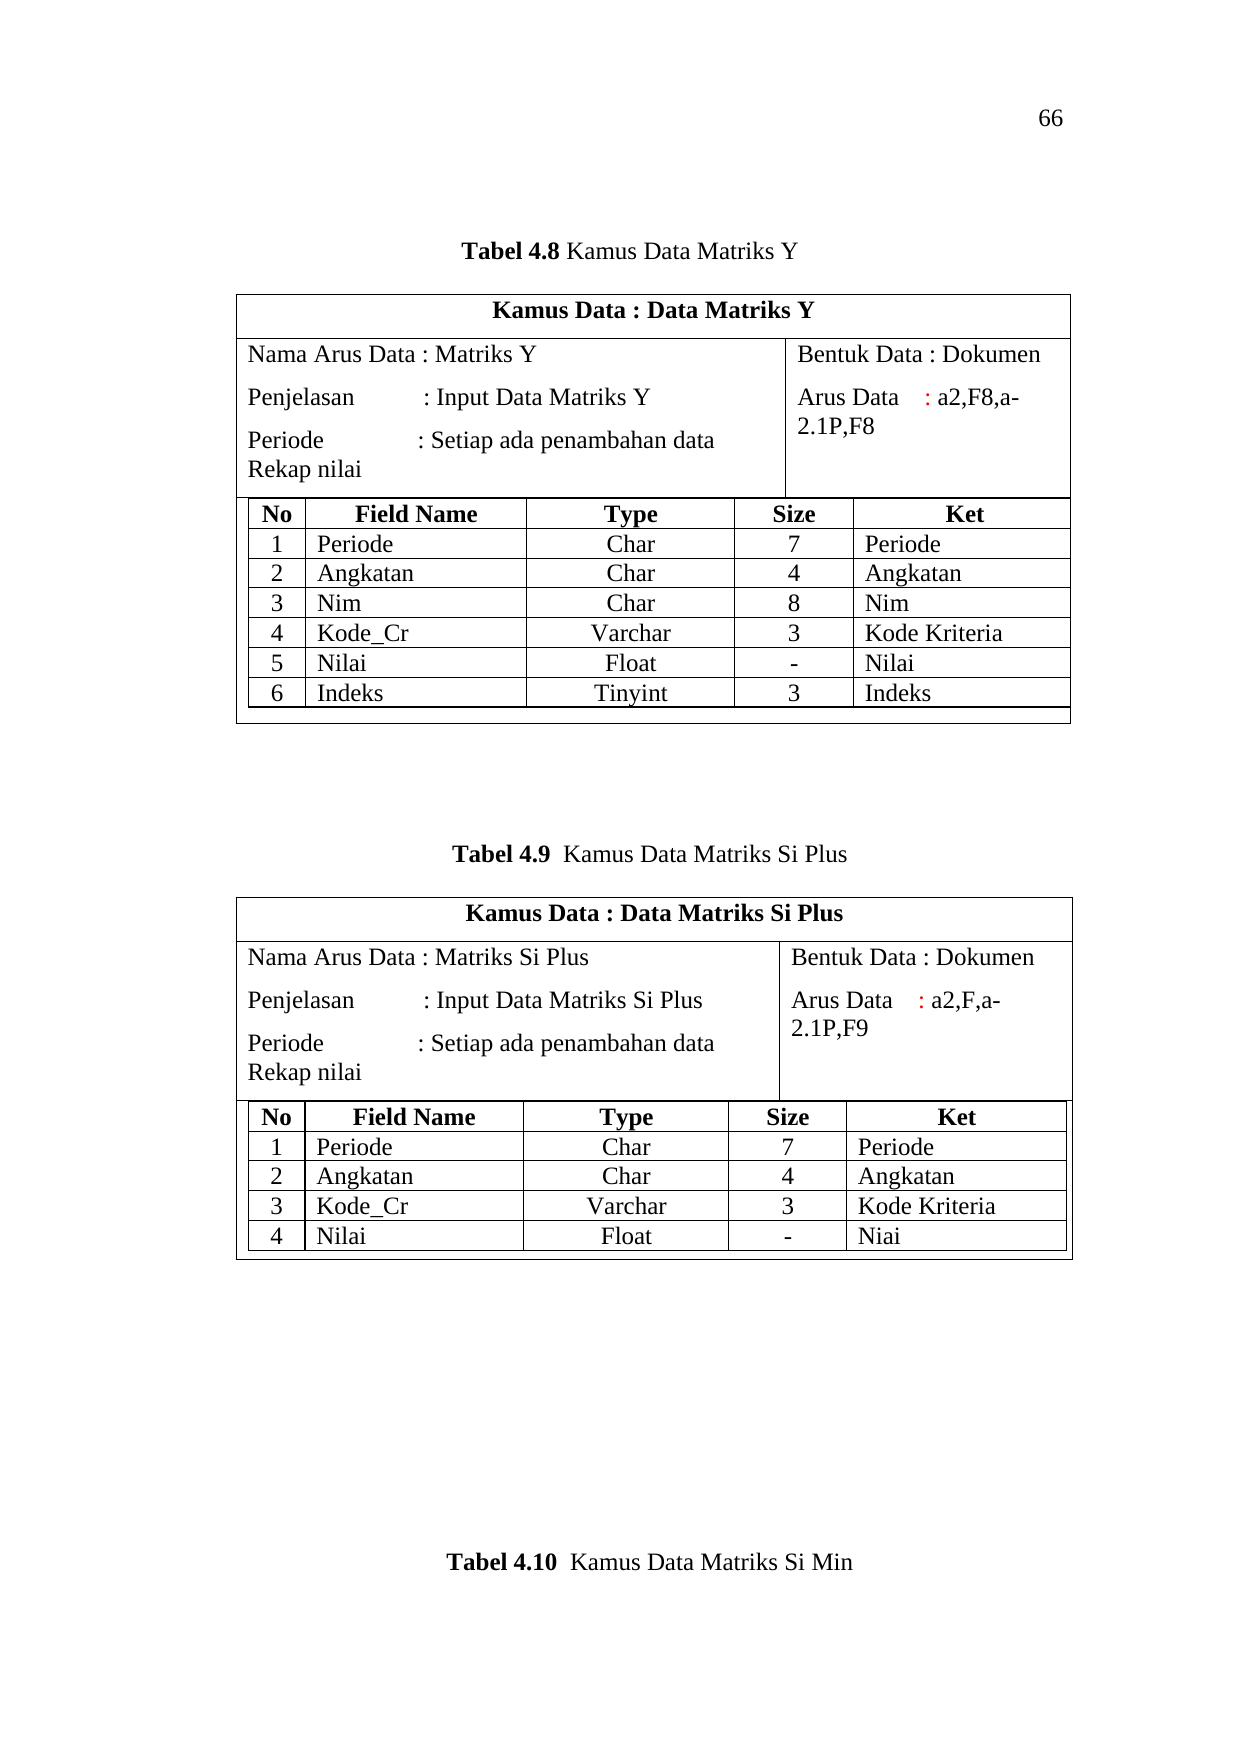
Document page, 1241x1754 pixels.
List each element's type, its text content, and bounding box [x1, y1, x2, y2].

text Tabel 4.10 Kamus Data Matriks Si Min [236, 1547, 1063, 1576]
table_cell [237, 1101, 1072, 1259]
text Tabel 4.8 Kamus Data Matriks Y [461, 236, 1063, 265]
text Tabel 4.9 Kamus Data Matriks Si Plus [236, 839, 1063, 868]
table_cell Bentuk Data : Dokumen Arus Data : a2,F,a-2.1P,F9 [780, 942, 1072, 1100]
table_cell [237, 498, 1070, 723]
table_header Kamus Data : Data Matriks Y [237, 295, 1070, 338]
table_cell Bentuk Data : Dokumen Arus Data : a2,F8,a-2.1P,F8 [786, 339, 1070, 497]
table_cell Nama Arus Data : Matriks Si Plus Penjelasan : Input Data Matriks Si Plus Periode : Setiap ada penambahan data Rekap nilai [237, 942, 779, 1100]
table_header Kamus Data : Data Matriks Si Plus [237, 898, 1072, 941]
table_cell Nama Arus Data : Matriks Y Penjelasan : Input Data Matriks Y Periode : Setiap ada penambahan data Rekap nilai [237, 339, 785, 497]
